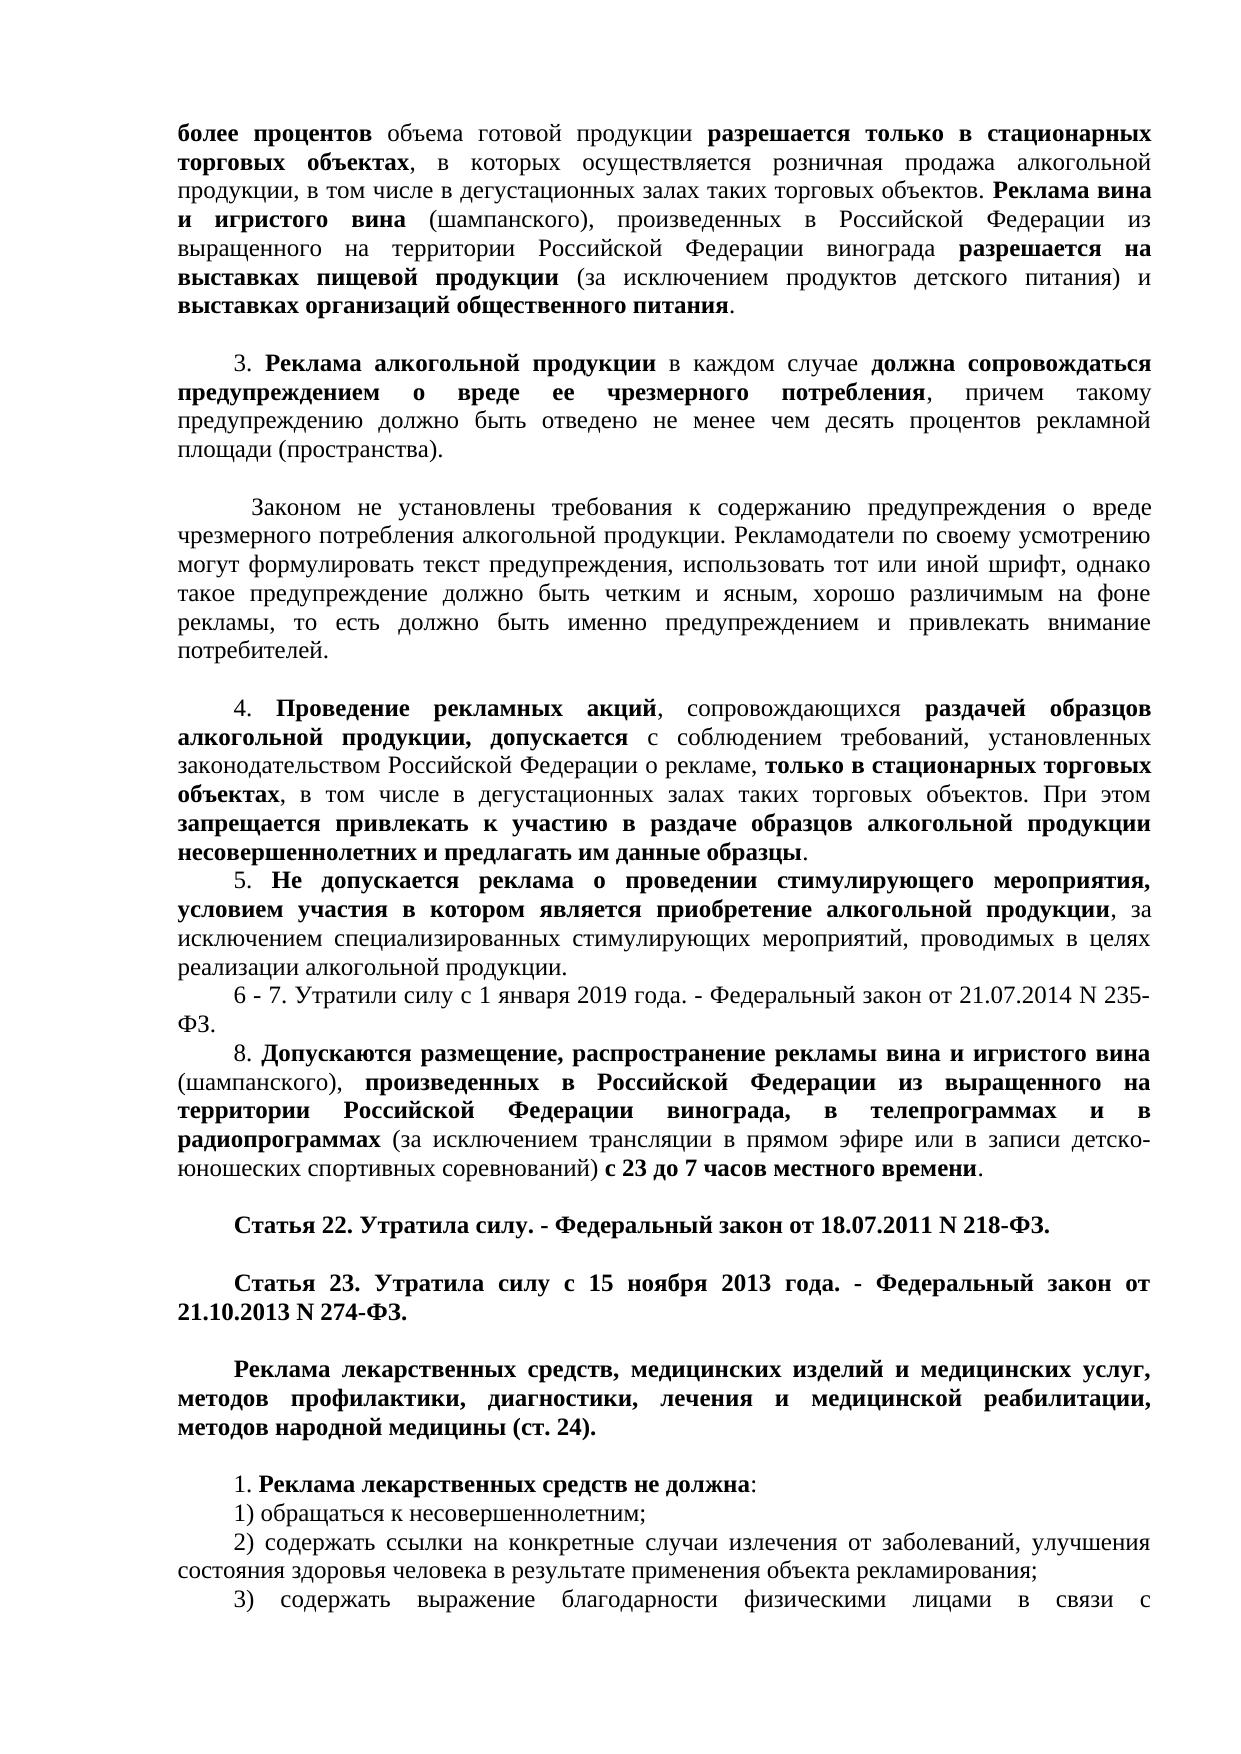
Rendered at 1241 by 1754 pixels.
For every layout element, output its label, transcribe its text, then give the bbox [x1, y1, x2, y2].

text 4. Проведение рекламных акций, сопровождающихся раздачей образцов алкогольной продукции, допускается с соблюдением требований, установленных законодательством Российской Федерации о рекламе, только в стационарных торговых объектах, в том числе в дегустационных залах таких торговых объектов. При этом запрещается привлекать к участию в раздаче образцов алкогольной продукции несовершеннолетних и предлагать им данные образцы. [177, 693, 1152, 866]
text 8. Допускаются размещение, распространение рекламы вина и игристого вина (шампанского), произведенных в Российской Федерации из выращенного на территории Российской Федерации винограда, в телепрограммах и в радиопрограммах (за исключением трансляции в прямом эфире или в записи детско-юношеских спортивных соревнований) с 23 до 7 часов местного времени. [177, 1038, 1152, 1182]
text 6 - 7. Утратили силу с 1 января 2019 года. - Федеральный закон от 21.07.2014 N 235-ФЗ. [177, 981, 1152, 1038]
text Статья 23. Утратила силу с 15 ноября 2013 года. - Федеральный закон от 21.10.2013 N 274-ФЗ. [177, 1268, 1152, 1326]
text 5. Не допускается реклама о проведении стимулирующего мероприятия, условием участия в котором является приобретение алкогольной продукции, за исключением специализированных стимулирующих мероприятий, проводимых в целях реализации алкогольной продукции. [177, 866, 1152, 981]
text 1) обращаться к несовершеннолетним; [177, 1498, 1152, 1527]
text Реклама лекарственных средств, медицинских изделий и медицинских услуг, методов профилактики, диагностики, лечения и медицинской реабилитации, методов народной медицины (ст. 24). [177, 1354, 1152, 1441]
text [177, 118, 1152, 319]
text 3. Реклама алкогольной продукции в каждом случае должна сопровождаться предупреждением о вреде ее чрезмерного потребления, причем такому предупреждению должно быть отведено не менее чем десять процентов рекламной площади (пространства). [177, 348, 1152, 463]
text 2) содержать ссылки на конкретные случаи излечения от заболеваний, улучшения состояния здоровья человека в результате применения объекта рекламирования; [177, 1527, 1152, 1584]
text Законом не установлены требования к содержанию предупреждения о вреде чрезмерного потребления алкогольной продукции. Рекламодатели по своему усмотрению могут формулировать текст предупреждения, использовать тот или иной шрифт, однако такое предупреждение должно быть четким и ясным, хорошо различимым на фоне рекламы, то есть должно быть именно предупреждением и привлекать внимание потребителей. [177, 492, 1152, 664]
text 1. Реклама лекарственных средств не должна: [177, 1469, 1152, 1498]
text Статья 22. Утратила силу. - Федеральный закон от 18.07.2011 N 218-ФЗ. [177, 1211, 1152, 1239]
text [177, 1584, 1152, 1613]
